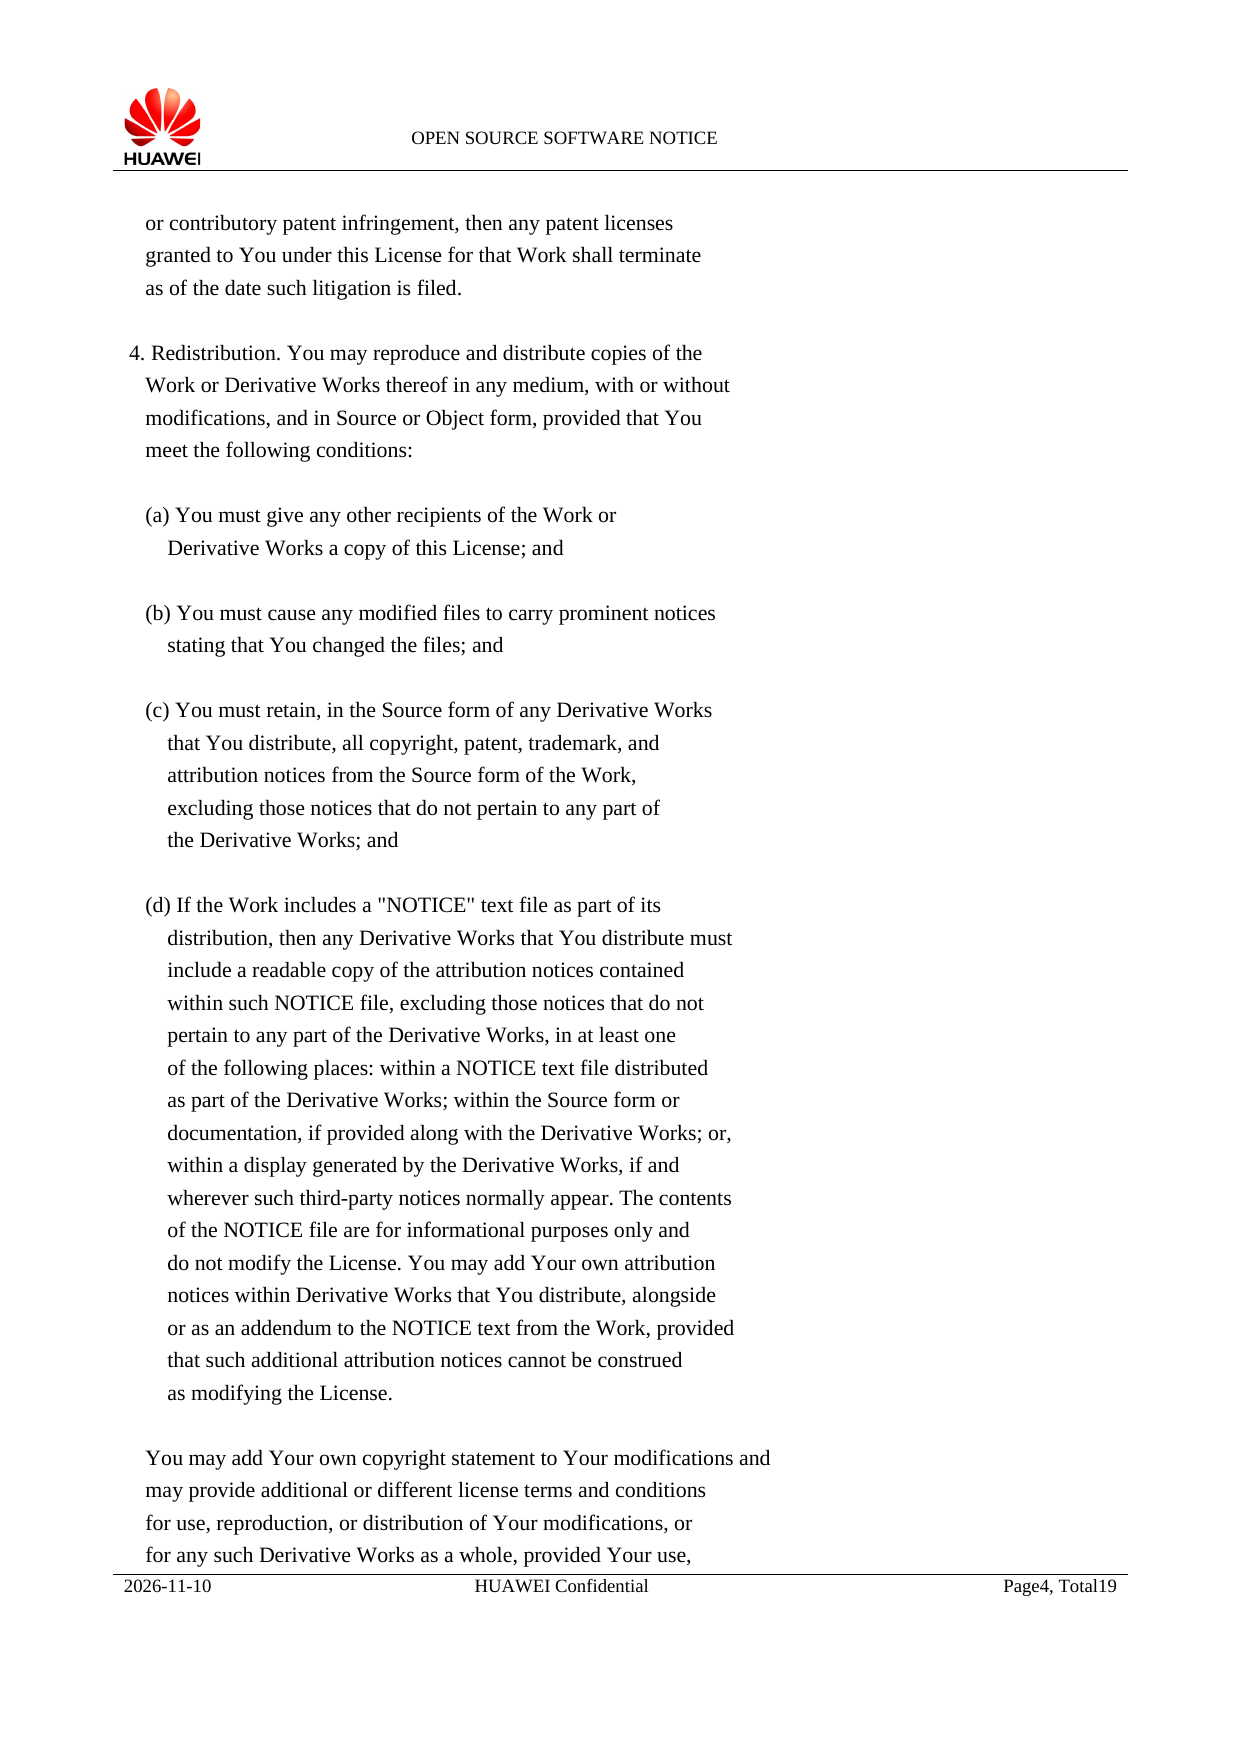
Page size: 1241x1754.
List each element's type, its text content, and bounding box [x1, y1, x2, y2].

picture [124, 88, 201, 165]
